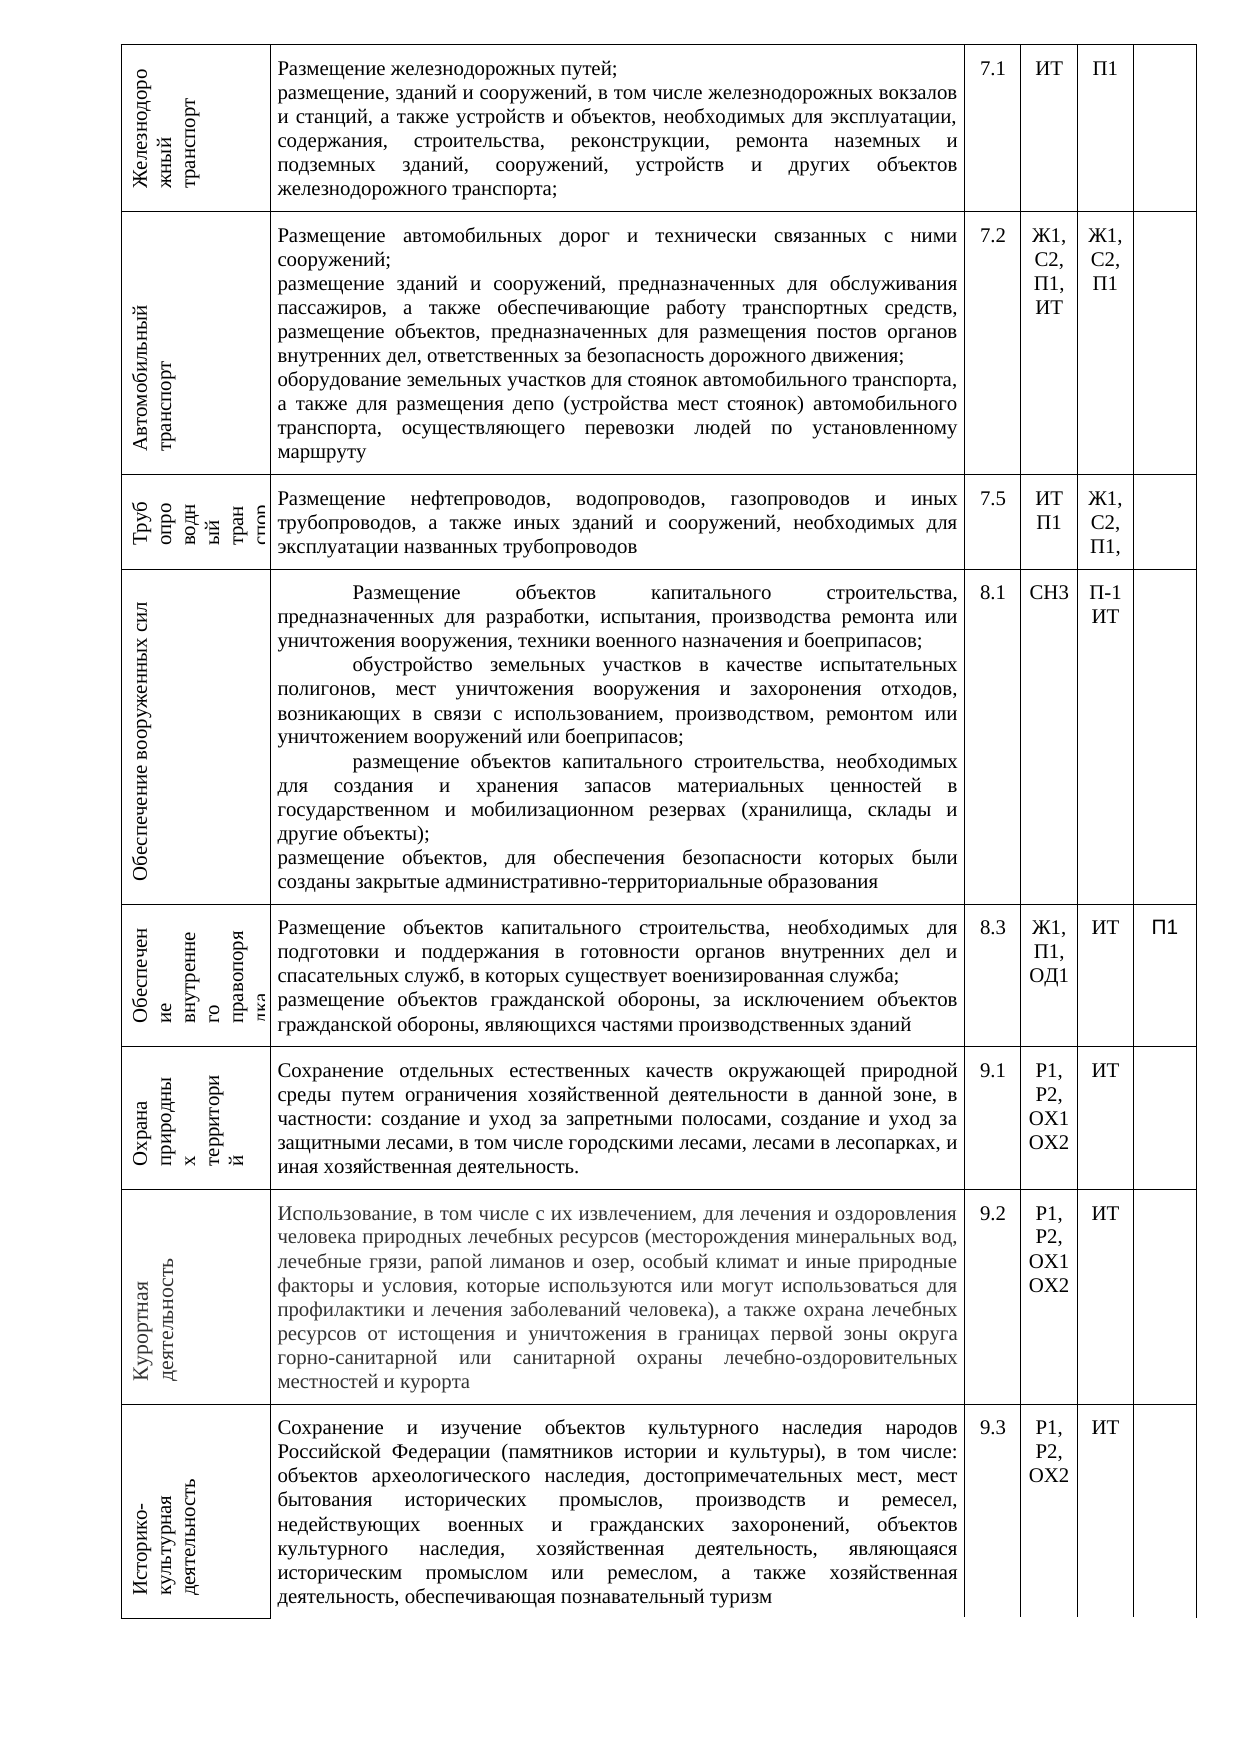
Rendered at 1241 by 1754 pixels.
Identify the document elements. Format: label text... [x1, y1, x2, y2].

table_cell Сохранение и изучение объектов культурного наследия народов Российской Федерации (памятников истории и культуры), в том числе: объектов археологического наследия, достопримечательных мест, мест бытования исторических промыслов, производств и ремесел, недействующих военных и гражданских захоронений, объектов культурного наследия, хозяйственная деятельность, являющаяся историческим промыслом или ремеслом, а также хозяйственная деятельность, обеспечивающая познавательный туризм [271, 1405, 964, 1618]
table_cell Размещение автомобильных дорог и технически связанных с ними сооружений; размещение зданий и сооружений, предназначенных для обслуживания пассажиров, а также обеспечивающие работу транспортных средств, размещение объектов, предназначенных для размещения постов органов внутренних дел, ответственных за безопасность дорожного движения; оборудование земельных участков для стоянок автомобильного транспорта, а также для размещения депо (устройства мест стоянок) автомобильного транспорта, осуществляющего перевозки людей по установленному маршруту [271, 212, 964, 474]
table_cell Ж1, П1,ОД1 [1021, 905, 1077, 1046]
table_cell Размещение объектов капитального строительства, необходимых для подготовки и поддержания в готовности органов внутренних дел и спасательных служб, в которых существует военизированная служба; размещение объектов гражданской обороны, за исключением объектов гражданской обороны, являющихся частями производственных зданий [271, 905, 964, 1046]
table_cell Историко-культурная деятельность [122, 1405, 270, 1618]
table_cell ИТ [1077, 1405, 1133, 1618]
table_cell 9.1 [965, 1047, 1020, 1189]
table_cell Использование, в том числе с их извлечением, для лечения и оздоровления человека природных лечебных ресурсов (месторождения минеральных вод, лечебные грязи, рапой лиманов и озер, особый климат и иные природные факторы и условия, которые используются или могут использоваться для профилактики и лечения заболеваний человека), а также охрана лечебных ресурсов от истощения и уничтожения в границах первой зоны округа горно-санитарной или санитарной охраны лечебно-оздоровительных местностей и курорта [271, 1190, 964, 1403]
table_cell Ж1, С2, П1, [1078, 475, 1133, 568]
table_cell 7.5 [965, 475, 1020, 568]
table_cell [1134, 1190, 1196, 1403]
table_cell 7.2 [965, 212, 1020, 474]
table_cell Р1, Р2, ОХ2 [1021, 1405, 1077, 1618]
table_cell Ж1, С2, П1,ИТ [1021, 212, 1077, 474]
table_cell Р1, Р2, ОХ1 ОХ2 [1021, 1047, 1077, 1189]
table_cell Ж1, С2, П1 [1078, 212, 1133, 474]
table_cell Размещение железнодорожных путей; размещение, зданий и сооружений, в том числе железнодорожных вокзалов и станций, а также устройств и объектов, необходимых для эксплуатации, содержания, строительства, реконструкции, ремонта наземных и подземных зданий, сооружений, устройств и других объектов железнодорожного транспорта; [271, 45, 964, 211]
table_cell [1134, 570, 1196, 903]
table_cell Железнодорожный транспорт [122, 45, 270, 211]
table_cell Размещение нефтепроводов, водопроводов, газопроводов и иных трубопроводов, а также иных зданий и сооружений, необходимых для эксплуатации названных трубопроводов [271, 475, 964, 568]
table_cell [1134, 45, 1196, 211]
table_cell П1 [1134, 905, 1196, 1046]
table_cell Обеспечение вооруженных сил [122, 570, 270, 903]
table_cell ИТ [1021, 45, 1077, 211]
table_cell 8.1 [965, 570, 1020, 903]
table_cell Курортная деятельность [122, 1190, 270, 1403]
table_cell [1134, 1047, 1196, 1189]
table_cell Автомобильный транспорт [122, 212, 270, 474]
table_cell Сохранение отдельных естественных качеств окружающей природной среды путем ограничения хозяйственной деятельности в данной зоне, в частности: создание и уход за запретными полосами, создание и уход за защитными лесами, в том числе городскими лесами, лесами в лесопарках, и иная хозяйственная деятельность. [271, 1047, 964, 1189]
table_cell 9.3 [965, 1405, 1021, 1618]
table_cell Обеспечение внутреннего правопорядка [122, 905, 270, 1046]
table_cell 7.1 [965, 45, 1020, 211]
table_cell П1 [1078, 45, 1133, 211]
table_cell 8.3 [965, 905, 1020, 1046]
table_cell ИТ [1078, 1190, 1133, 1403]
table_cell [1134, 1405, 1196, 1618]
table_cell СН3 [1021, 570, 1077, 903]
table_cell Трубопроводный транспорт [122, 475, 270, 568]
table_cell Р1, Р2, ОХ1 ОХ2 [1021, 1190, 1077, 1403]
table_cell ИТ [1078, 1047, 1133, 1189]
table_cell ИТ [1078, 905, 1133, 1046]
table_cell Размещение объектов капитального строительства, предназначенных для разработки, испытания, производства ремонта или уничтожения вооружения, техники военного назначения и боеприпасов; обустройство земельных участков в качестве испытательных полигонов, мест уничтожения вооружения и захоронения отходов, возникающих в связи с использованием, производством, ремонтом или уничтожением вооружений или боеприпасов; размещение объектов капитального строительства, необходимых для создания и хранения запасов материальных ценностей в государственном и мобилизационном резервах (хранилища, склады и другие объекты); размещение объектов, для обеспечения безопасности которых были созданы закрытые административно-территориальные образования [271, 570, 964, 903]
table_cell [1134, 475, 1196, 568]
table_cell [1134, 212, 1196, 474]
table_cell ИТ П1 [1021, 475, 1077, 568]
table_cell П-1 ИТ [1078, 570, 1133, 903]
table_cell Охрана природных территорий [122, 1047, 270, 1189]
table_cell 9.2 [965, 1190, 1020, 1403]
